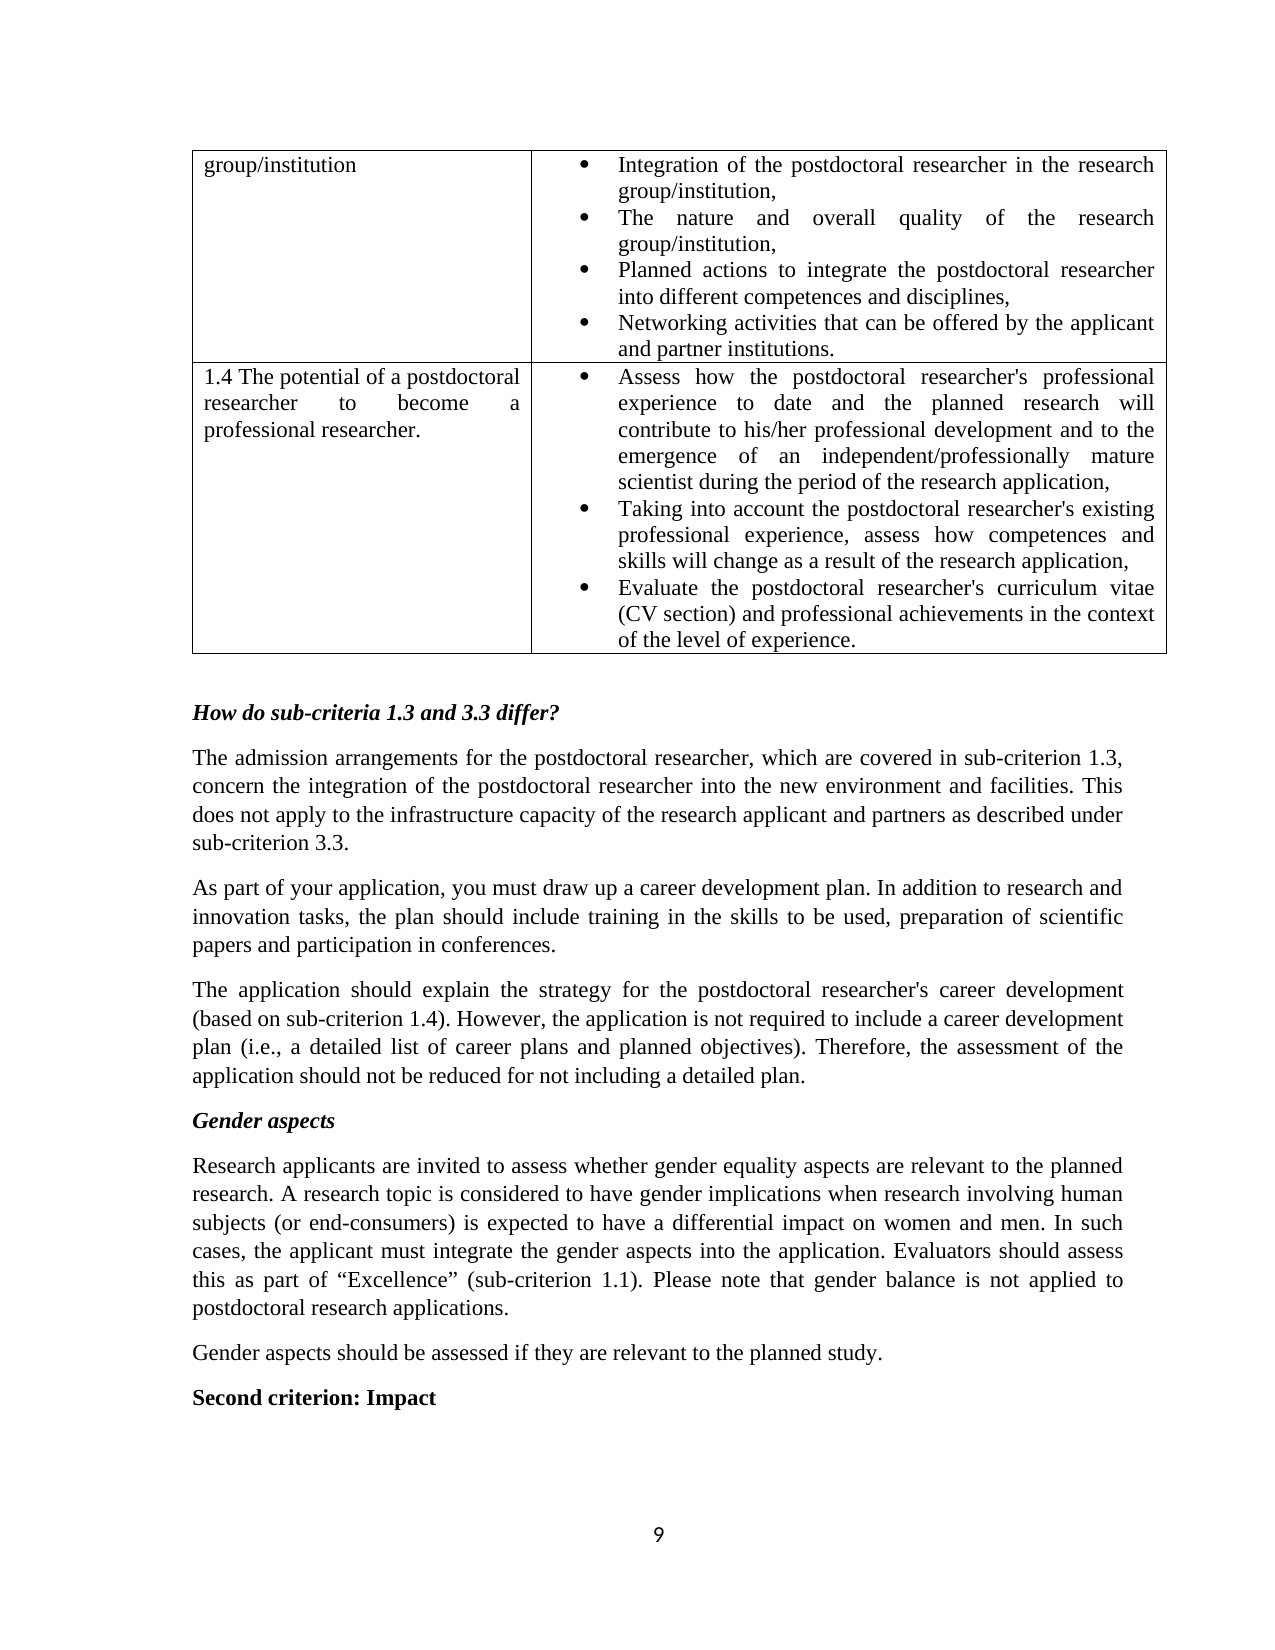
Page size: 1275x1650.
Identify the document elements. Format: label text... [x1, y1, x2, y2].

table_cell Assess how the postdoctoral researcher's professional experience to date and the planned research will contribute to his/her professional development and to the emergence of an independent/professionally mature scientist during the period of the research application, Taking into account the postdoctoral researcher's existing professional experience, assess how competences and skills will change as a result of the research application, Evaluate the postdoctoral researcher's curriculum vitae (CV section) and professional achievements in the context of the level of experience. [532, 363, 1166, 653]
text How do sub-criteria 1.3 and 3.3 differ? [192, 699, 1125, 725]
text The admission arrangements for the postdoctoral researcher, which are covered in sub-criterion 1.3, concern the integration of the postdoctoral researcher into the new environment and facilities. This does not apply to the infrastructure capacity of the research applicant and partners as described under sub-criterion 3.3. [192, 744, 1125, 856]
text Second criterion: Impact [192, 1384, 1125, 1411]
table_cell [193, 151, 531, 362]
text The application should explain the strategy for the postdoctoral researcher's career development (based on sub-criterion 1.4). However, the application is not required to include a career development plan (i.e., a detailed list of career plans and planned objectives). Therefore, the assessment of the application should not be reduced for not including a detailed plan. [192, 976, 1125, 1088]
text Research applicants are invited to assess whether gender equality aspects are relevant to the planned research. A research topic is considered to have gender implications when research involving human subjects (or end-consumers) is expected to have a differential impact on women and men. In such cases, the applicant must integrate the gender aspects into the application. Evaluators should assess this as part of “Excellence” (sub-criterion 1.1). Please note that gender balance is not applied to postdoctoral research applications. [192, 1152, 1125, 1321]
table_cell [532, 151, 1166, 362]
table_cell 1.4 The potential of a postdoctoral researcher to become a professional researcher. [193, 363, 531, 653]
text Gender aspects [192, 1107, 1125, 1133]
text Gender aspects should be assessed if they are relevant to the planned study. [192, 1339, 1125, 1366]
text As part of your application, you must draw up a career development plan. In addition to research and innovation tasks, the plan should include training in the skills to be used, preparation of scientific papers and participation in conferences. [192, 874, 1125, 958]
